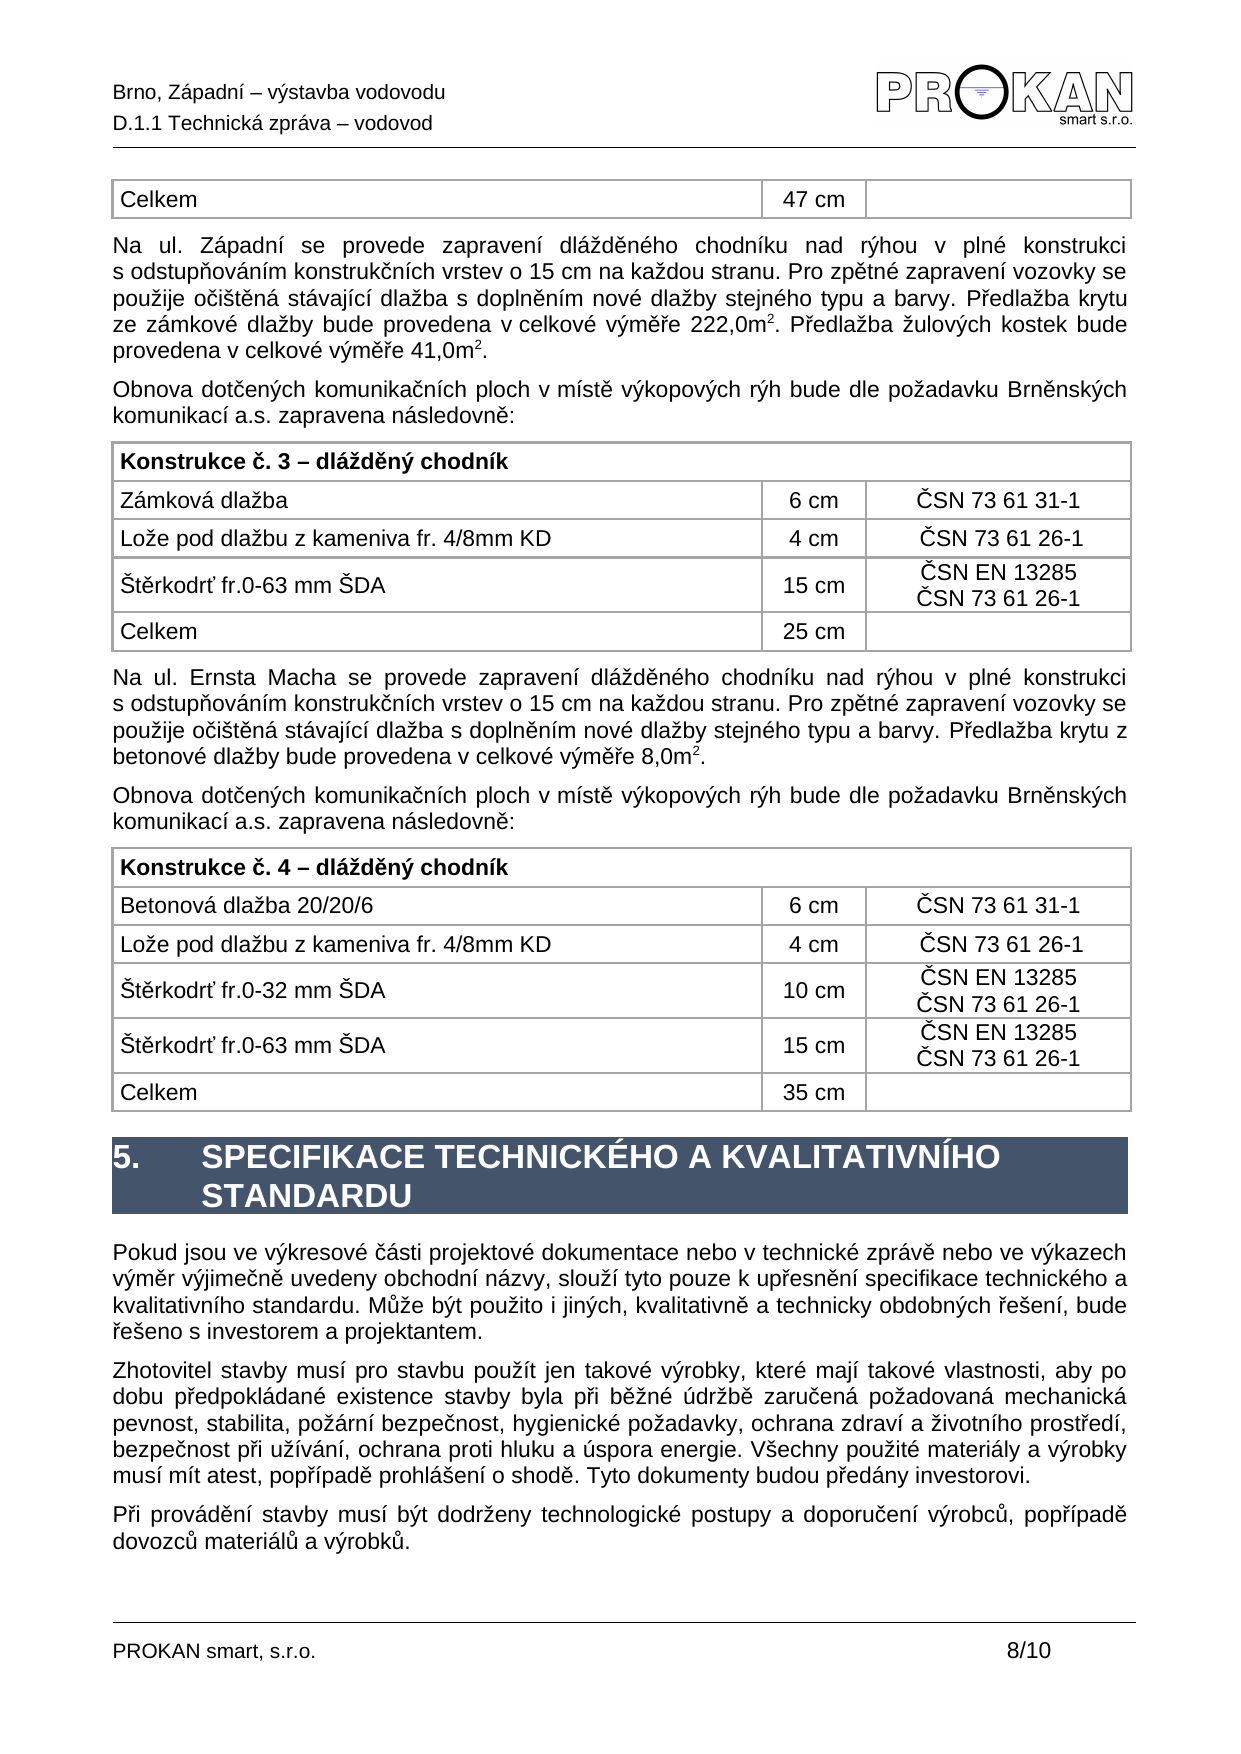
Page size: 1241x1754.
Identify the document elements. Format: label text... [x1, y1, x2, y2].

table_cell Celkem [114, 613, 761, 649]
table_cell ČSN 73 61 26-1 [867, 926, 1130, 962]
table_cell Štěrkodrť fr.0-32 mm ŠDA [114, 964, 761, 1017]
text Obnova dotčených komunikačních ploch v místě výkopových rýh bude dle požadavku Brněnských komunikací a.s. zapravena následovně: [112, 376, 1128, 429]
table_cell 4 cm [763, 926, 865, 962]
table_cell ČSN EN 13285 ČSN 73 61 26-1 [867, 1019, 1130, 1072]
text Na ul. Západní se provede zapravení dlážděného chodníku nad rýhou v plné konstrukci s odstupňováním konstrukčních vrstev o 15 cm na každou stranu. Pro zpětné zapravení vozovky se použije očištěná stávající dlažba s doplněním nové dlažby stejného typu a barvy. Předlažba krytu ze zámkové dlažby bude provedena v celkové výměře 222,0m2. Předlažba žulových kostek bude provedena v celkové výměře 41,0m2. [112, 232, 1128, 364]
table_cell Štěrkodrť fr.0-63 mm ŠDA [114, 1019, 761, 1072]
table_cell ČSN 73 61 26-1 [867, 520, 1130, 556]
table_cell ČSN EN 13285 ČSN 73 61 26-1 [867, 559, 1130, 611]
table_cell ČSN 73 61 31-1 [867, 482, 1130, 518]
table_cell 6 cm [763, 888, 865, 924]
table_cell ČSN EN 13285 ČSN 73 61 26-1 [867, 964, 1130, 1017]
table_cell Lože pod dlažbu z kameniva fr. 4/8mm KD [114, 520, 761, 556]
table_cell Lože pod dlažbu z kameniva fr. 4/8mm KD [114, 926, 761, 962]
table_cell 15 cm [763, 559, 865, 611]
table_cell 4 cm [763, 520, 865, 556]
table_cell 6 cm [763, 482, 865, 518]
table_cell Štěrkodrť fr.0-63 mm ŠDA [114, 559, 761, 611]
table_cell [867, 181, 1130, 217]
table_cell 10 cm [763, 964, 865, 1017]
table_cell Zámková dlažba [114, 482, 761, 518]
table_cell 47 cm [763, 181, 865, 217]
table_cell 25 cm [763, 613, 865, 649]
text Pokud jsou ve výkresové části projektové dokumentace nebo v technické zprávě nebo ve výkazech výměr výjimečně uvedeny obchodní názvy, slouží tyto pouze k upřesnění specifikace technického a kvalitativního standardu. Může být použito i jiných, kvalitativně a technicky obdobných řešení, bude řešeno s investorem a projektantem. [112, 1239, 1128, 1344]
text Zhotovitel stavby musí pro stavbu použít jen takové výrobky, které mají takové vlastnosti, aby po dobu předpokládané existence stavby byla při běžné údržbě zaručená požadovaná mechanická pevnost, stabilita, požární bezpečnost, hygienické požadavky, ochrana zdraví a životního prostředí, bezpečnost při užívání, ochrana proti hluku a úspora energie. Všechny použité materiály a výrobky musí mít atest, popřípadě prohlášení o shodě. Tyto dokumenty budou předány investorovi. [112, 1357, 1128, 1489]
text Obnova dotčených komunikačních ploch v místě výkopových rýh bude dle požadavku Brněnských komunikací a.s. zapravena následovně: [112, 782, 1128, 835]
table_cell Celkem [114, 1074, 761, 1110]
picture [874, 62, 1135, 127]
text Při provádění stavby musí být dodrženy technologické postupy a doporučení výrobců, popřípadě dovozců materiálů a výrobků. [112, 1501, 1128, 1554]
text Na ul. Ernsta Macha se provede zapravení dlážděného chodníku nad rýhou v plné konstrukci s odstupňováním konstrukčních vrstev o 15 cm na každou stranu. Pro zpětné zapravení vozovky se použije očištěná stávající dlažba s doplněním nové dlažby stejného typu a barvy. Předlažba krytu z betonové dlažby bude provedena v celkové výměře 8,0m2. [112, 664, 1128, 769]
table_cell [867, 613, 1130, 649]
table_cell 35 cm [763, 1074, 865, 1110]
subtitle SPECIFIKACE TECHNICKÉHO A KVALITATIVNÍHO STANDARDU [112, 1137, 1128, 1214]
table_cell Betonová dlažba 20/20/6 [114, 888, 761, 924]
table_cell 15 cm [763, 1019, 865, 1072]
table_cell [867, 1074, 1130, 1110]
table_cell ČSN 73 61 31-1 [867, 888, 1130, 924]
table_header Konstrukce č. 4 – dlážděný chodník [114, 849, 1130, 886]
table_cell Celkem [114, 181, 761, 217]
table_header Konstrukce č. 3 – dlážděný chodník [114, 444, 1130, 480]
